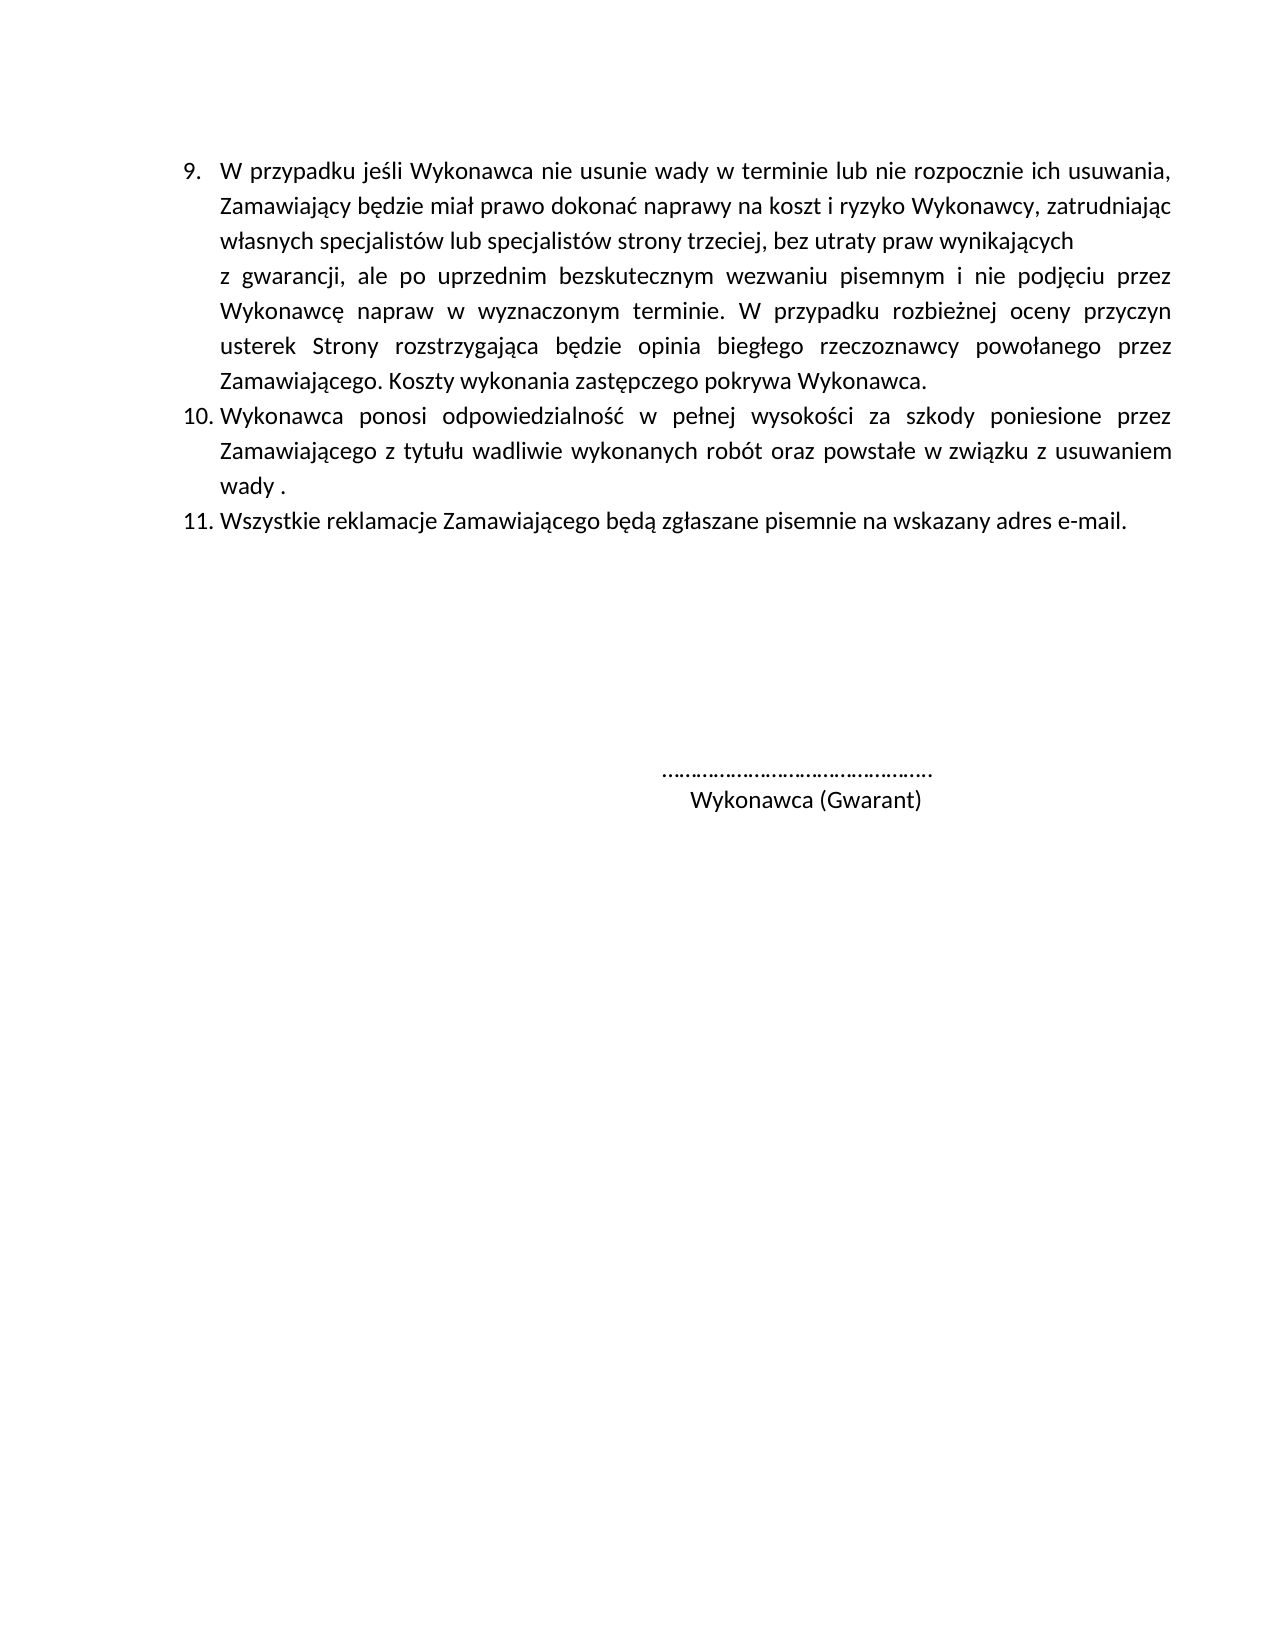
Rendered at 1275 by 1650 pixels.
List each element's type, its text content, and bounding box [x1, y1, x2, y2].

list Wszystkie reklamacje Zamawiającego będą zgłaszane pisemnie na wskazany adres e-mail. [183, 505, 1172, 535]
text ……………………………………….. [146, 753, 1173, 784]
list Wykonawca ponosi odpowiedzialność w pełnej wysokości za szkody poniesione przez Zamawiającego z tytułu wadliwie wykonanych robót oraz powstałe w związku z usuwaniem wady . [183, 400, 1172, 500]
text Wykonawca (Gwarant) [146, 784, 1173, 814]
list z gwarancji, ale po uprzednim bezskutecznym wezwaniu pisemnym i nie podjęciu przez Wykonawcę napraw w wyznaczonym terminie. W przypadku rozbieżnej oceny przyczyn usterek Strony rozstrzygająca będzie opinia biegłego rzeczoznawcy powołanego przez Zamawiającego. Koszty wykonania zastępczego pokrywa Wykonawca. [220, 260, 1172, 395]
list W przypadku jeśli Wykonawca nie usunie wady w terminie lub nie rozpocznie ich usuwania, Zamawiający będzie miał prawo dokonać naprawy na koszt i ryzyko Wykonawcy, zatrudniając własnych specjalistów lub specjalistów strony trzeciej, bez utraty praw wynikających [183, 155, 1172, 255]
